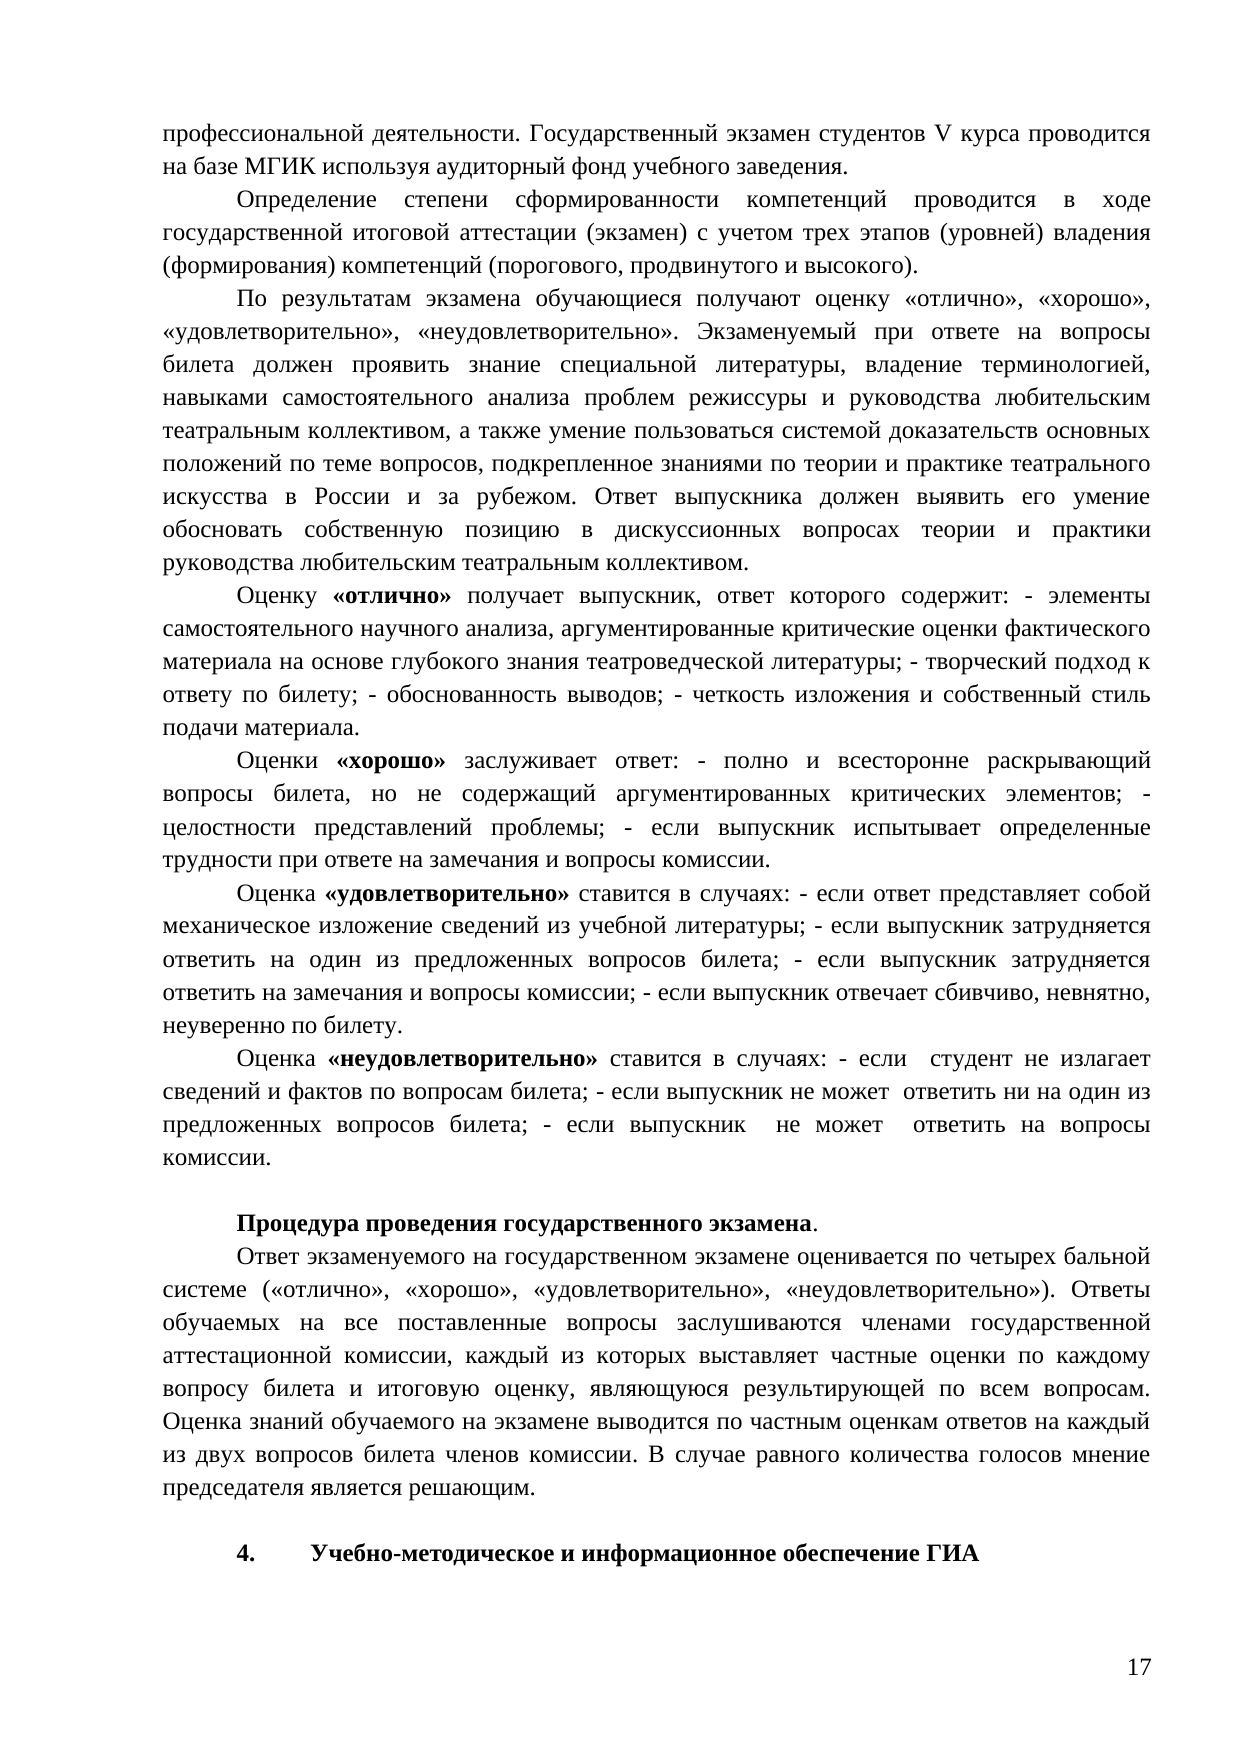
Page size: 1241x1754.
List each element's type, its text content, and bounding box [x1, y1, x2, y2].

text 4. Учебно-методическое и информационное обеспечение ГИА [162, 1538, 1152, 1567]
text Определение степени сформированности компетенций проводится в ходе государственной итоговой аттестации (экзамен) с учетом трех этапов (уровней) владения (формирования) компетенций (порогового, продвинутого и высокого). [162, 184, 1152, 279]
text Ответ экзаменуемого на государственном экзамене оценивается по четырех бальной системе («отлично», «хорошо», «удовлетворительно», «неудовлетворительно»). Ответы обучаемых на все поставленные вопросы заслушиваются членами государственной аттестационной комиссии, каждый из которых выставляет частные оценки по каждому вопросу билета и итоговую оценку, являющуюся результирующей по всем вопросам. Оценка знаний обучаемого на экзамене выводится по частным оценкам ответов на каждый из двух вопросов билета членов комиссии. В случае равного количества голосов мнение председателя является решающим. [162, 1241, 1152, 1501]
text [162, 118, 1152, 180]
text По результатам экзамена обучающиеся получают оценку «отлично», «хорошо», «удовлетворительно», «неудовлетворительно». Экзаменуемый при ответе на вопросы билета должен проявить знание специальной литературы, владение терминологией, навыками самостоятельного анализа проблем режиссуры и руководства любительским театральным коллективом, а также умение пользоваться системой доказательств основных положений по теме вопросов, подкрепленное знаниями по теории и практике театрального искусства в России и за рубежом. Ответ выпускника должен выявить его умение обосновать собственную позицию в дискуссионных вопросах теории и практики руководства любительским театральным коллективом. [162, 283, 1152, 576]
text Оценки «хорошо» заслуживает ответ: - полно и всесторонне раскрывающий вопросы билета, но не содержащий аргументированных критических элементов; - целостности представлений проблемы; - если выпускник испытывает определенные трудности при ответе на замечания и вопросы комиссии. [162, 746, 1152, 873]
text Оценка «неудовлетворительно» ставится в случаях: - если студент не излагает сведений и фактов по вопросам билета; - если выпускник не может ответить ни на один из предложенных вопросов билета; - если выпускник не может ответить на вопросы комиссии. [162, 1043, 1152, 1171]
text Оценка «удовлетворительно» ставится в случаях: - если ответ представляет собой механическое изложение сведений из учебной литературы; - если выпускник затрудняется ответить на один из предложенных вопросов билета; - если выпускник затрудняется ответить на замечания и вопросы комиссии; - если выпускник отвечает сбивчиво, невнятно, неуверенно по билету. [162, 878, 1152, 1038]
text Процедура проведения государственного экзамена. [162, 1208, 1152, 1237]
text Оценку «отлично» получает выпускник, ответ которого содержит: - элементы самостоятельного научного анализа, аргументированные критические оценки фактического материала на основе глубокого знания театроведческой литературы; - творческий подход к ответу по билету; - обоснованность выводов; - четкость изложения и собственный стиль подачи материала. [162, 580, 1152, 741]
